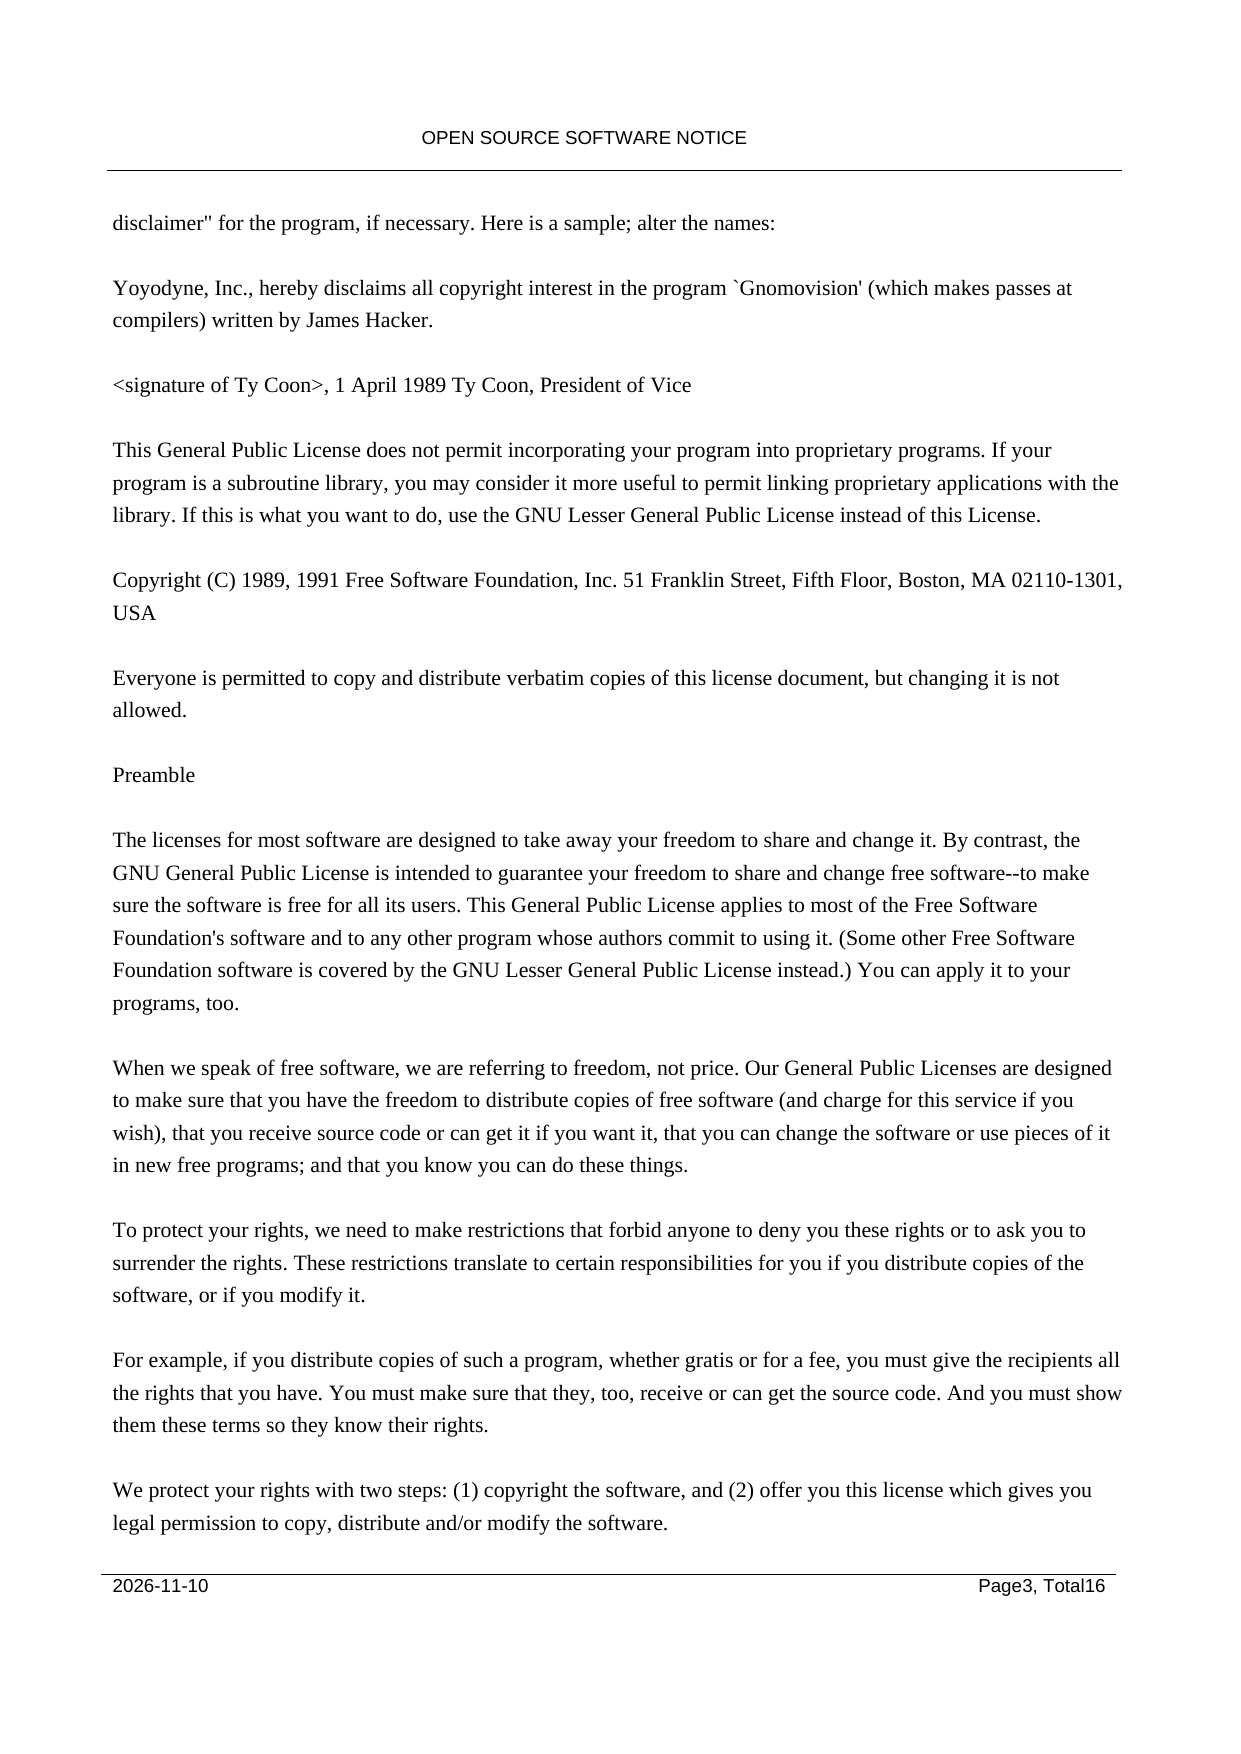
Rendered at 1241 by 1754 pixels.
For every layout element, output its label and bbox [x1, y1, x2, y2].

text [112, 206, 1128, 1539]
